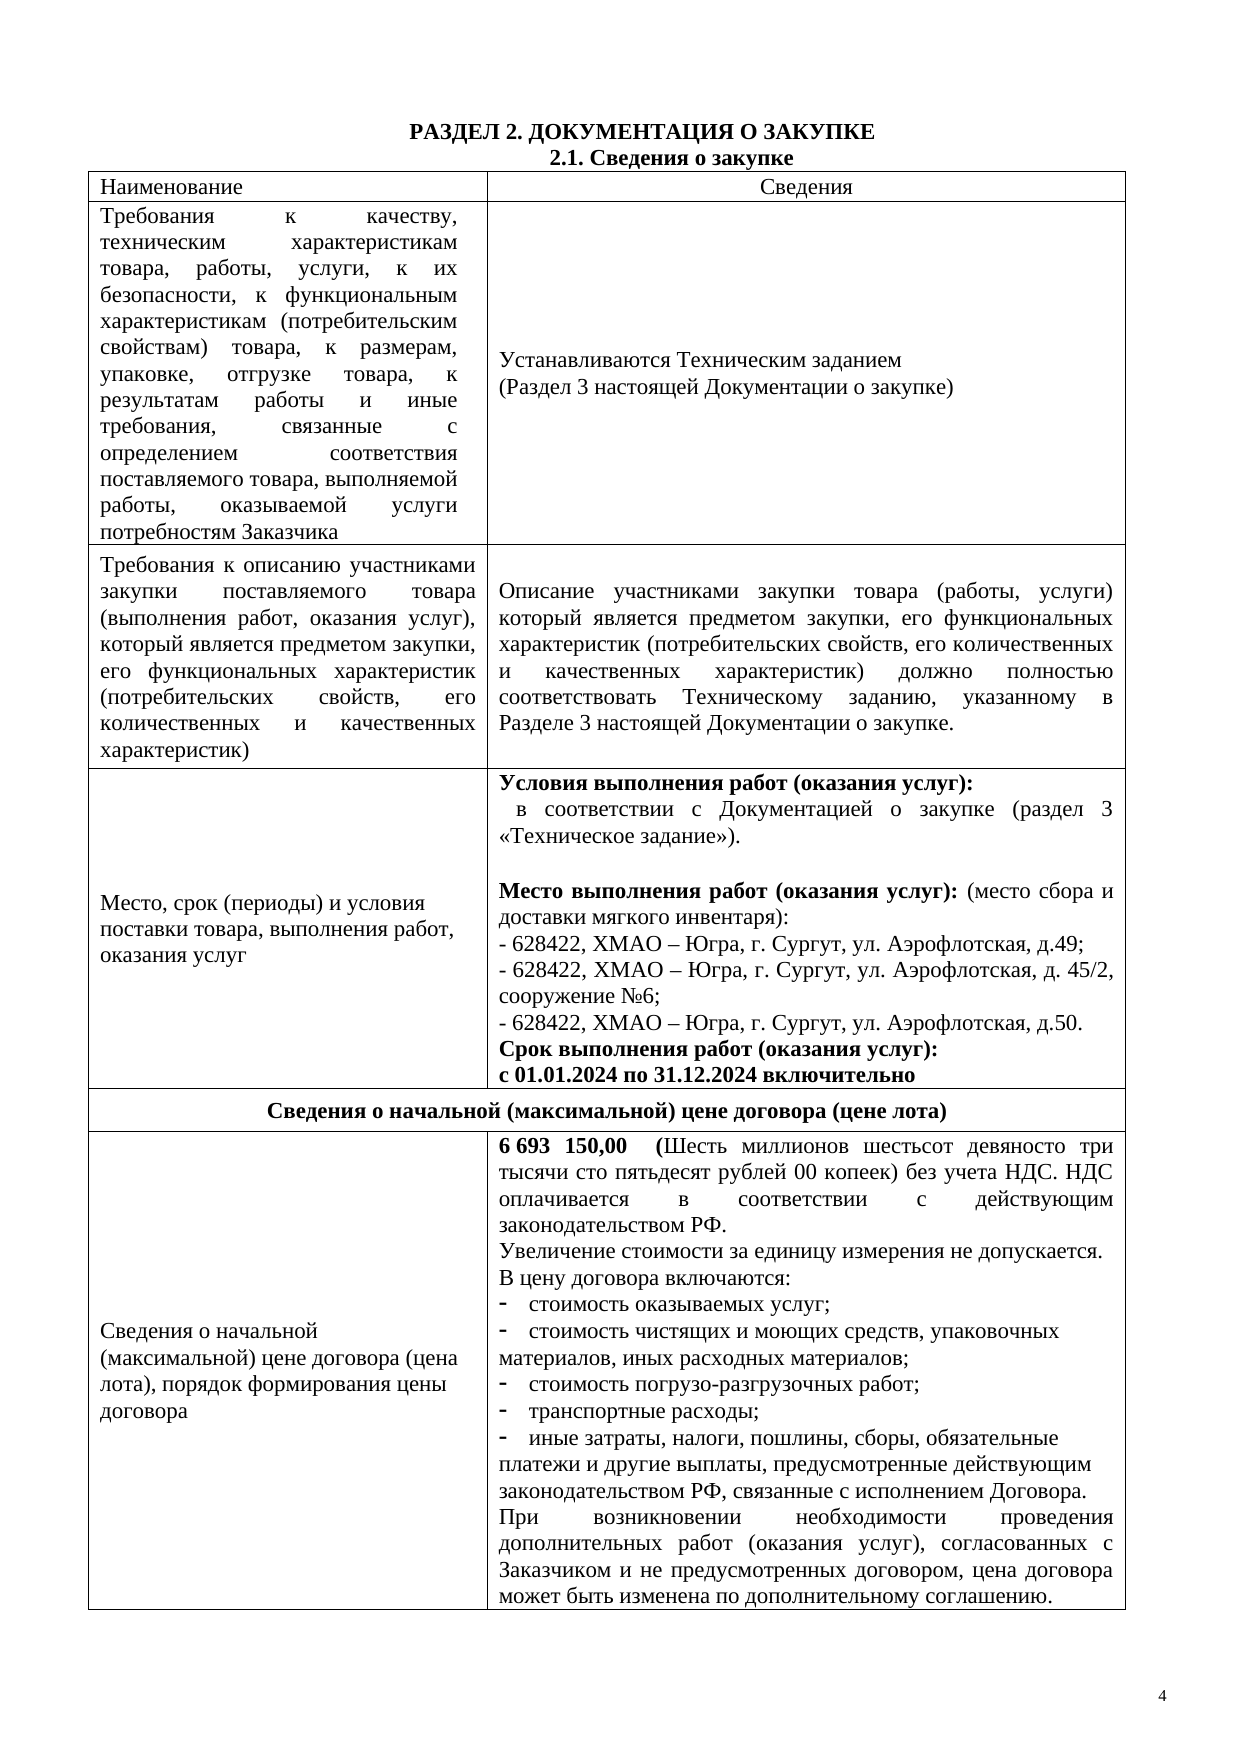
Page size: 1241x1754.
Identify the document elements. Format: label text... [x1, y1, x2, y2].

table_cell Устанавливаются Техническим заданием (Раздел 3 настоящей Документации о закупке) [488, 202, 1125, 544]
text 2.1. Сведения о закупке [118, 144, 1166, 171]
table_cell Требования к качеству, техническим характеристикам товара, работы, услуги, к их безопасности, к функциональным характеристикам (потребительским свойствам) товара, к размерам, упаковке, отгрузке товара, к результатам работы и иные требования, связанные с определением соответствия поставляемого товара, выполняемой работы, оказываемой услуги потребностям Заказчика [89, 202, 487, 544]
text РАЗДЕЛ 2. ДОКУМЕНТАЦИЯ О ЗАКУПКЕ [118, 118, 1166, 144]
table_cell Описание участниками закупки товара (работы, услуги) который является предметом закупки, его функциональных характеристик (потребительских свойств, его количественных и качественных характеристик) должно полностью соответствовать Техническому заданию, указанному в Разделе 3 настоящей Документации о закупке. [488, 545, 1125, 768]
table_cell Сведения о начальной (максимальной) цене договора (цене лота) [89, 1089, 1125, 1131]
table_cell Требования к описанию участниками закупки поставляемого товара (выполнения работ, оказания услуг), который является предметом закупки, его функциональных характеристик (потребительских свойств, его количественных и качественных характеристик) [89, 545, 487, 768]
table_cell 6 693 150,00 (Шесть миллионов шестьсот девяносто три тысячи сто пятьдесят рублей 00 копеек) без учета НДС. НДС оплачивается в соответствии с действующим законодательством РФ. Увеличение стоимости за единицу измерения не допускается. В цену договора включаются: стоимость оказываемых услуг; стоимость чистящих и моющих средств, упаковочных материалов, иных расходных материалов; стоимость погрузо-разгрузочных работ; транспортные расходы; иные затраты, налоги, пошлины, сборы, обязательные платежи и другие выплаты, предусмотренные действующим законодательством РФ, связанные с исполнением Договора. При возникновении необходимости проведения дополнительных работ (оказания услуг), согласованных с Заказчиком и не предусмотренных договором, цена договора может быть изменена по дополнительному соглашению. [488, 1132, 1125, 1608]
table_header Сведения [488, 172, 1125, 201]
table_cell Сведения о начальной (максимальной) цене договора (цена лота), порядок формирования цены договора [89, 1132, 487, 1608]
table_cell Место, срок (периоды) и условия поставки товара, выполнения работ, оказания услуг [89, 769, 487, 1088]
table_cell Условия выполнения работ (оказания услуг): в соответствии с Документацией о закупке (раздел 3 «Техническое задание»). Место выполнения работ (оказания услуг): (место сбора и доставки мягкого инвентаря): - 628422, ХМАО – Югра, г. Сургут, ул. Аэрофлотская, д.49; - 628422, ХМАО – Югра, г. Сургут, ул. Аэрофлотская, д. 45/2, сооружение №6; - 628422, ХМАО – Югра, г. Сургут, ул. Аэрофлотская, д.50. Срок выполнения работ (оказания услуг): с 01.01.2024 по 31.12.2024 включительно [488, 769, 1125, 1088]
table_header Наименование [89, 172, 487, 201]
